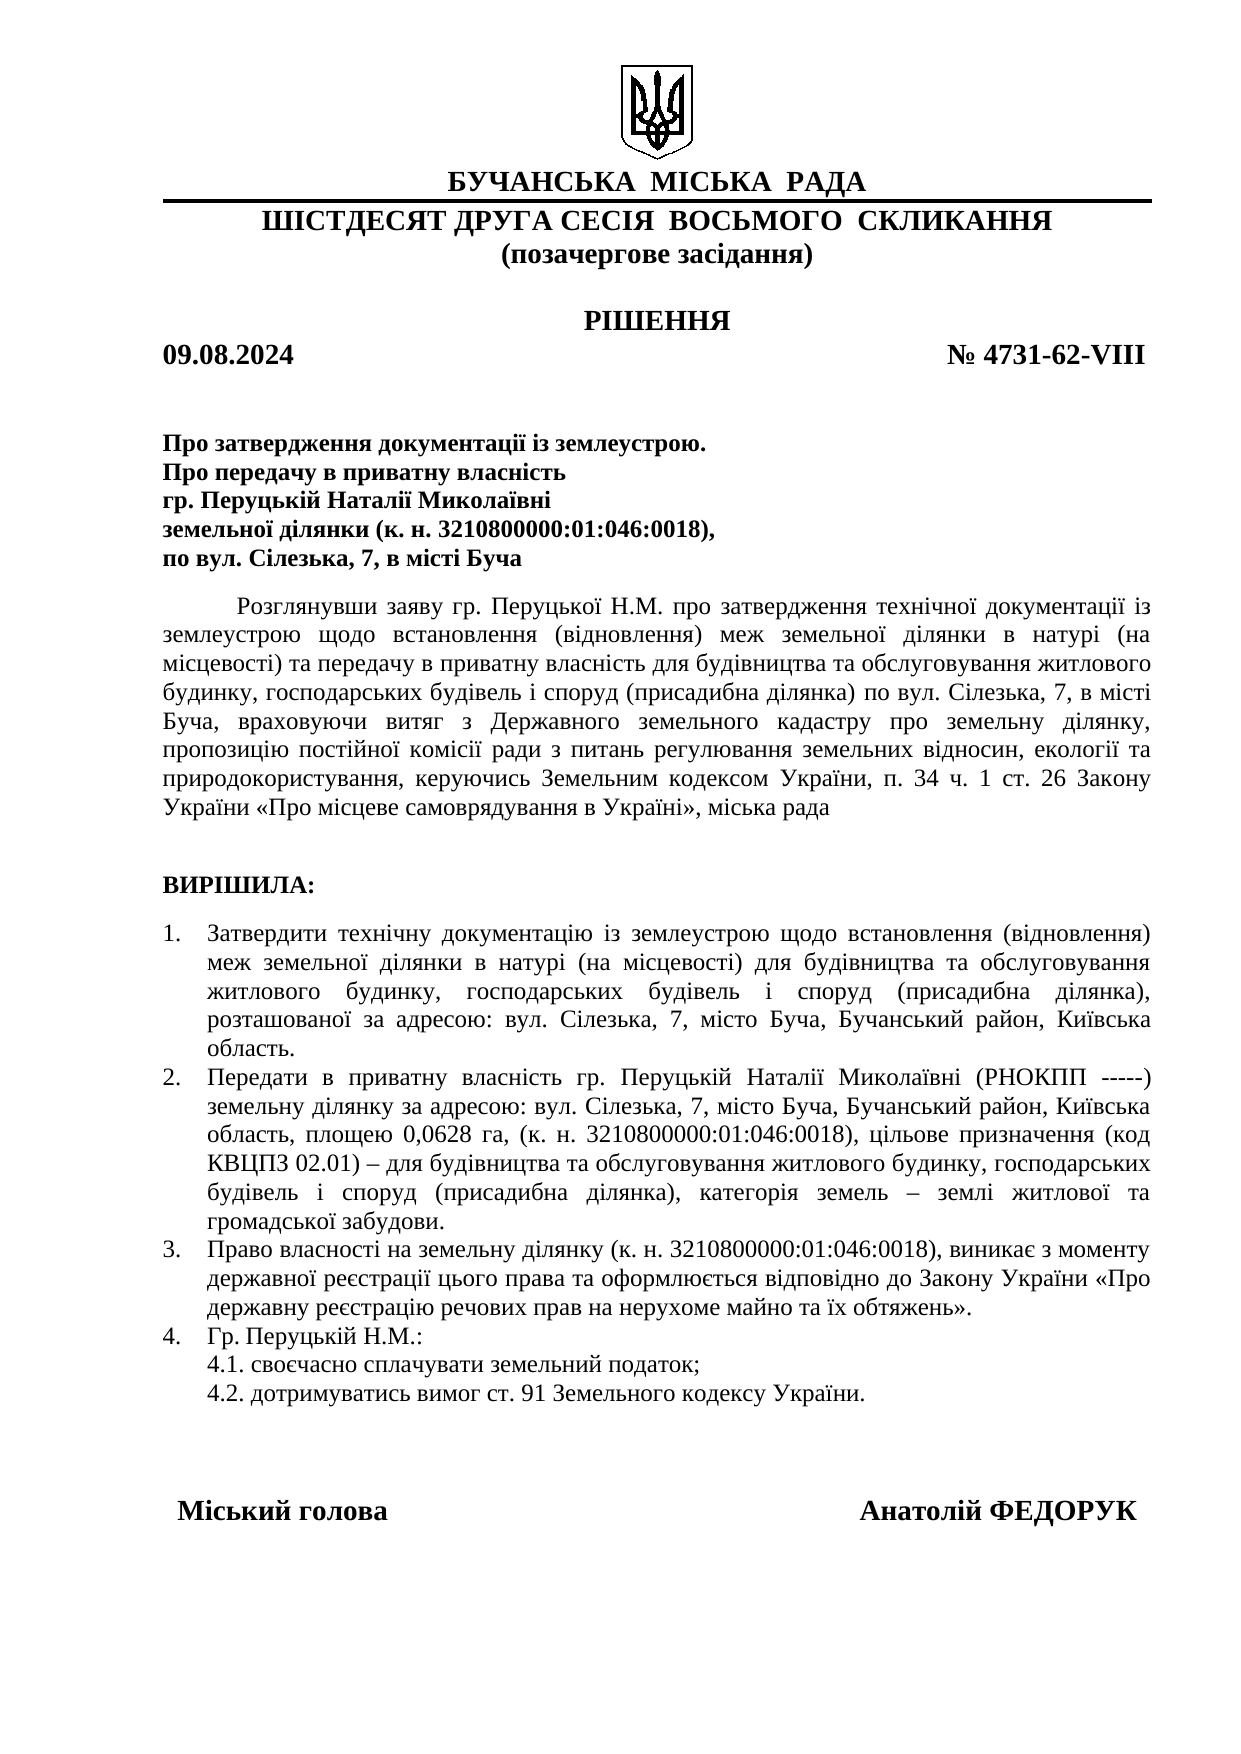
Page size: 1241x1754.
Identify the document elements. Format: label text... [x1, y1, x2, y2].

text земельної ділянки (к. н. 3210800000:01:046:0018), [162, 514, 1152, 543]
text (позачергове засідання) [162, 236, 1152, 270]
text 4.1. своєчасно сплачувати земельний податок; [207, 1349, 1152, 1378]
text по вул. Сілезька, 7, в місті Буча [162, 543, 1152, 572]
text ШІСТДЕСЯТ ДРУГА СЕСІЯ ВОСЬМОГО СКЛИКАННЯ [162, 203, 1152, 236]
text 09.08.2024 № 4731-62-VІІІ [162, 337, 1152, 370]
text 4. Гр. Перуцькій Н.М.: [162, 1321, 1152, 1349]
list Затвердити технічну документацію із землеустрою щодо встановлення (відновлення) меж земельної ділянки в натурі (на місцевості) для будівництва та обслуговування житлового будинку, господарських будівель і споруд (присадибна ділянка), розташованої за адресою: вул. Сілезька, 7, місто Буча, Бучанський район, Київська область. [162, 918, 1152, 1062]
text ВИРІШИЛА: [162, 870, 1152, 899]
list Передати в приватну власність гр. Перуцькій Наталії Миколаївні (РНОКПП -----) земельну ділянку за адресою: вул. Сілезька, 7, місто Буча, Бучанський район, Київська область, площею 0,0628 га, (к. н. 3210800000:01:046:0018), цільове призначення (код КВЦПЗ 02.01) – для будівництва та обслуговування житлового будинку, господарських будівель і споруд (присадибна ділянка), категорія земель – землі житлової та громадської забудови. [162, 1062, 1152, 1234]
list Право власності на земельну ділянку (к. н. 3210800000:01:046:0018), виникає з моменту державної реєстрації цього права та оформлюється відповідно до Закону України «Про державну реєстрацію речових прав на нерухоме майно та їх обтяжень». [162, 1234, 1152, 1321]
text Розглянувши заяву гр. Перуцької Н.М. про затвердження технічної документації із землеустрою щодо встановлення (відновлення) меж земельної ділянки в натурі (на місцевості) та передачу в приватну власність для будівництва та обслуговування житлового будинку, господарських будівель і споруд (присадибна ділянка) по вул. Сілезька, 7, в місті Буча, враховуючи витяг з Державного земельного кадастру про земельну ділянку, пропозицію постійної комісії ради з питань регулювання земельних відносин, екології та природокористування, керуючись Земельним кодексом України, п. 34 ч. 1 ст. 26 Закону України «Про місцеве самоврядування в Україні», міська рада [162, 591, 1152, 821]
text 4.2. дотримуватись вимог ст. 91 Земельного кодексу України. [207, 1378, 1152, 1407]
text гр. Перуцькій Наталії Миколаївні [162, 485, 1152, 514]
text Про затвердження документації із землеустрою. [162, 428, 1152, 457]
text Про передачу в приватну власність [162, 457, 1152, 485]
text Міський голова Анатолій ФЕДОРУК [162, 1493, 1152, 1527]
text БУЧАНСЬКА МІСЬКА РАДА [162, 164, 1152, 203]
text РІШЕННЯ [162, 303, 1152, 337]
